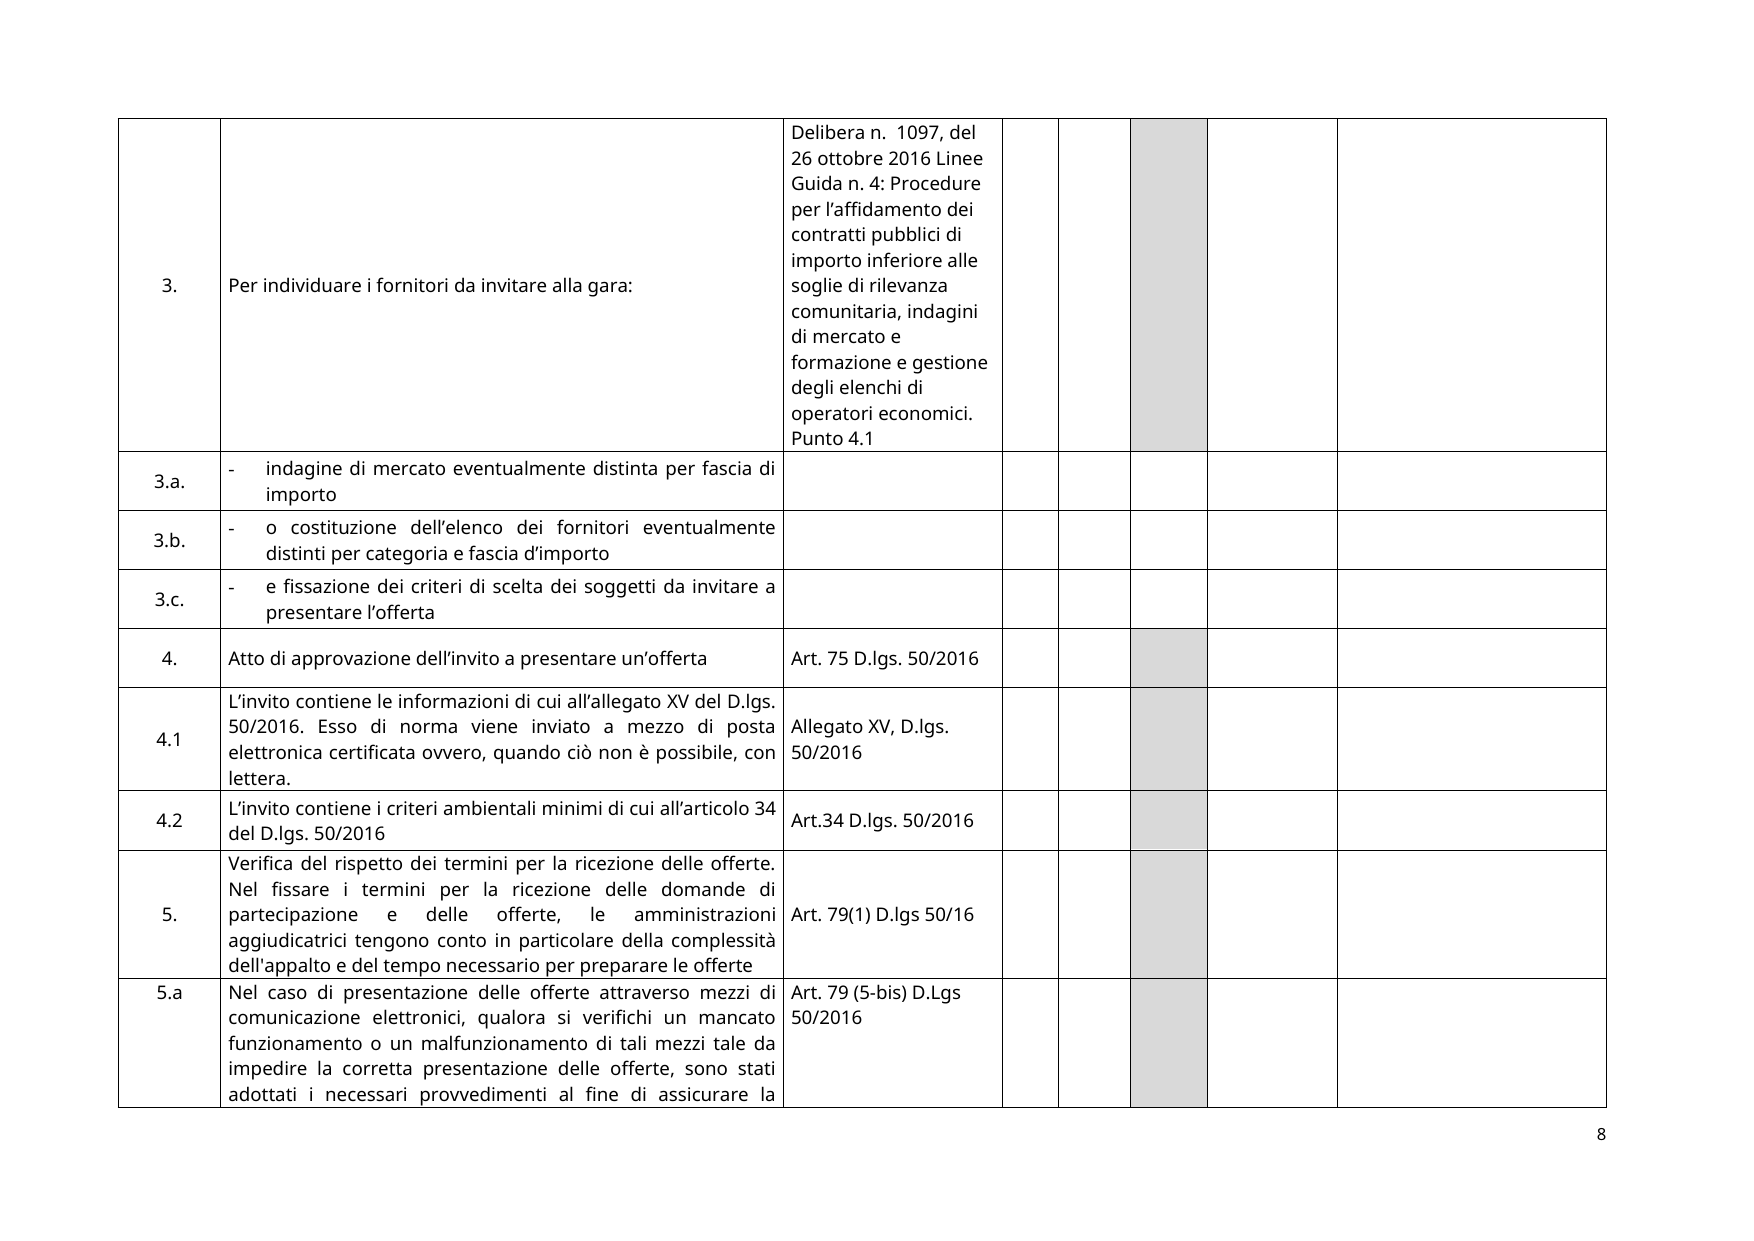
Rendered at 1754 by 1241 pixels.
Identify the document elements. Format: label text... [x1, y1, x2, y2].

table_cell [1059, 119, 1130, 451]
table_cell [1003, 452, 1058, 510]
table_cell o costituzione dell’elenco dei fornitori eventualmente distinti per categoria e fascia d’importo [221, 511, 783, 569]
table_cell [1131, 688, 1207, 790]
table_cell [1003, 851, 1058, 978]
table_cell [1131, 511, 1207, 569]
table_cell L’invito contiene le informazioni di cui all’allegato XV del D.lgs. 50/2016. Esso di norma viene inviato a mezzo di posta elettronica certificata ovvero, quando ciò non è possibile, con lettera. [221, 688, 783, 790]
table_cell [1208, 570, 1337, 628]
table_cell Art. 79(1) D.lgs 50/16 [784, 851, 1002, 978]
table_cell [1338, 791, 1606, 849]
table_cell [1003, 979, 1058, 1107]
table_cell [1059, 629, 1130, 687]
table_cell [1003, 629, 1058, 687]
table_cell [1003, 511, 1058, 569]
table_cell [1131, 119, 1207, 451]
table_cell [1338, 688, 1606, 790]
table_cell 3. [119, 119, 220, 451]
table_cell [1003, 688, 1058, 790]
table_cell indagine di mercato eventualmente distinta per fascia di importo [221, 452, 783, 510]
table_cell [1131, 791, 1207, 849]
table_cell [1059, 688, 1130, 790]
table_cell [1131, 452, 1207, 510]
table_cell [784, 452, 1002, 510]
table_cell [1208, 452, 1337, 510]
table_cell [784, 979, 1002, 1107]
table_cell [1059, 511, 1130, 569]
table_cell [1338, 452, 1606, 510]
table_cell [1338, 119, 1606, 451]
table_cell [784, 570, 1002, 628]
table_cell [1208, 629, 1337, 687]
table_cell Verifica del rispetto dei termini per la ricezione delle offerte. Nel fissare i termini per la ricezione delle domande di partecipazione e delle offerte, le amministrazioni aggiudicatrici tengono conto in particolare della complessità dell'appalto e del tempo necessario per preparare le offerte [221, 851, 783, 978]
table_cell [1208, 851, 1337, 978]
table_cell [1208, 511, 1337, 569]
table_cell [1131, 979, 1207, 1107]
table_cell [1208, 979, 1337, 1107]
table_cell Atto di approvazione dell’invito a presentare un’offerta [221, 629, 783, 687]
table_cell 5.a [119, 979, 220, 1107]
table_cell [1338, 511, 1606, 569]
table_cell [1059, 570, 1130, 628]
table_cell [784, 511, 1002, 569]
table_cell [1338, 570, 1606, 628]
table_cell Delibera n. 1097, del 26 ottobre 2016 Linee Guida n. 4: Procedure per l’affidamento dei contratti pubblici di importo inferiore alle soglie di rilevanza comunitaria, indagini di mercato e formazione e gestione degli elenchi di operatori economici. Punto 4.1 [784, 119, 1002, 451]
table_cell Art. 75 D.lgs. 50/2016 [784, 629, 1002, 687]
table_cell [1059, 979, 1130, 1107]
table_cell [1131, 570, 1207, 628]
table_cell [221, 979, 783, 1107]
table_cell [1059, 851, 1130, 978]
table_cell 3.a. [119, 452, 220, 510]
table_cell [1338, 851, 1606, 978]
table_cell Per individuare i fornitori da invitare alla gara: [221, 119, 783, 451]
table_cell 3.b. [119, 511, 220, 569]
table_cell Allegato XV, D.lgs. 50/2016 [784, 688, 1002, 790]
table_cell L’invito contiene i criteri ambientali minimi di cui all’articolo 34 del D.lgs. 50/2016 [221, 791, 783, 849]
table_cell 4.1 [119, 688, 220, 790]
table_cell [1059, 791, 1130, 849]
table_cell [1208, 119, 1337, 451]
table_cell [1131, 629, 1207, 687]
table_cell 3.c. [119, 570, 220, 628]
table_cell Art.34 D.lgs. 50/2016 [784, 791, 1002, 849]
table_cell [1003, 570, 1058, 628]
table_cell [1338, 629, 1606, 687]
table_cell [1131, 851, 1207, 978]
table_cell 4.2 [119, 791, 220, 849]
table_cell [1208, 791, 1337, 849]
table_cell [1208, 688, 1337, 790]
table_cell 4. [119, 629, 220, 687]
table_cell [1003, 119, 1058, 451]
table_cell 5. [119, 851, 220, 978]
table_cell e fissazione dei criteri di scelta dei soggetti da invitare a presentare l’offerta [221, 570, 783, 628]
table_cell [1059, 452, 1130, 510]
table_cell [1003, 791, 1058, 849]
table_cell [1338, 979, 1606, 1107]
